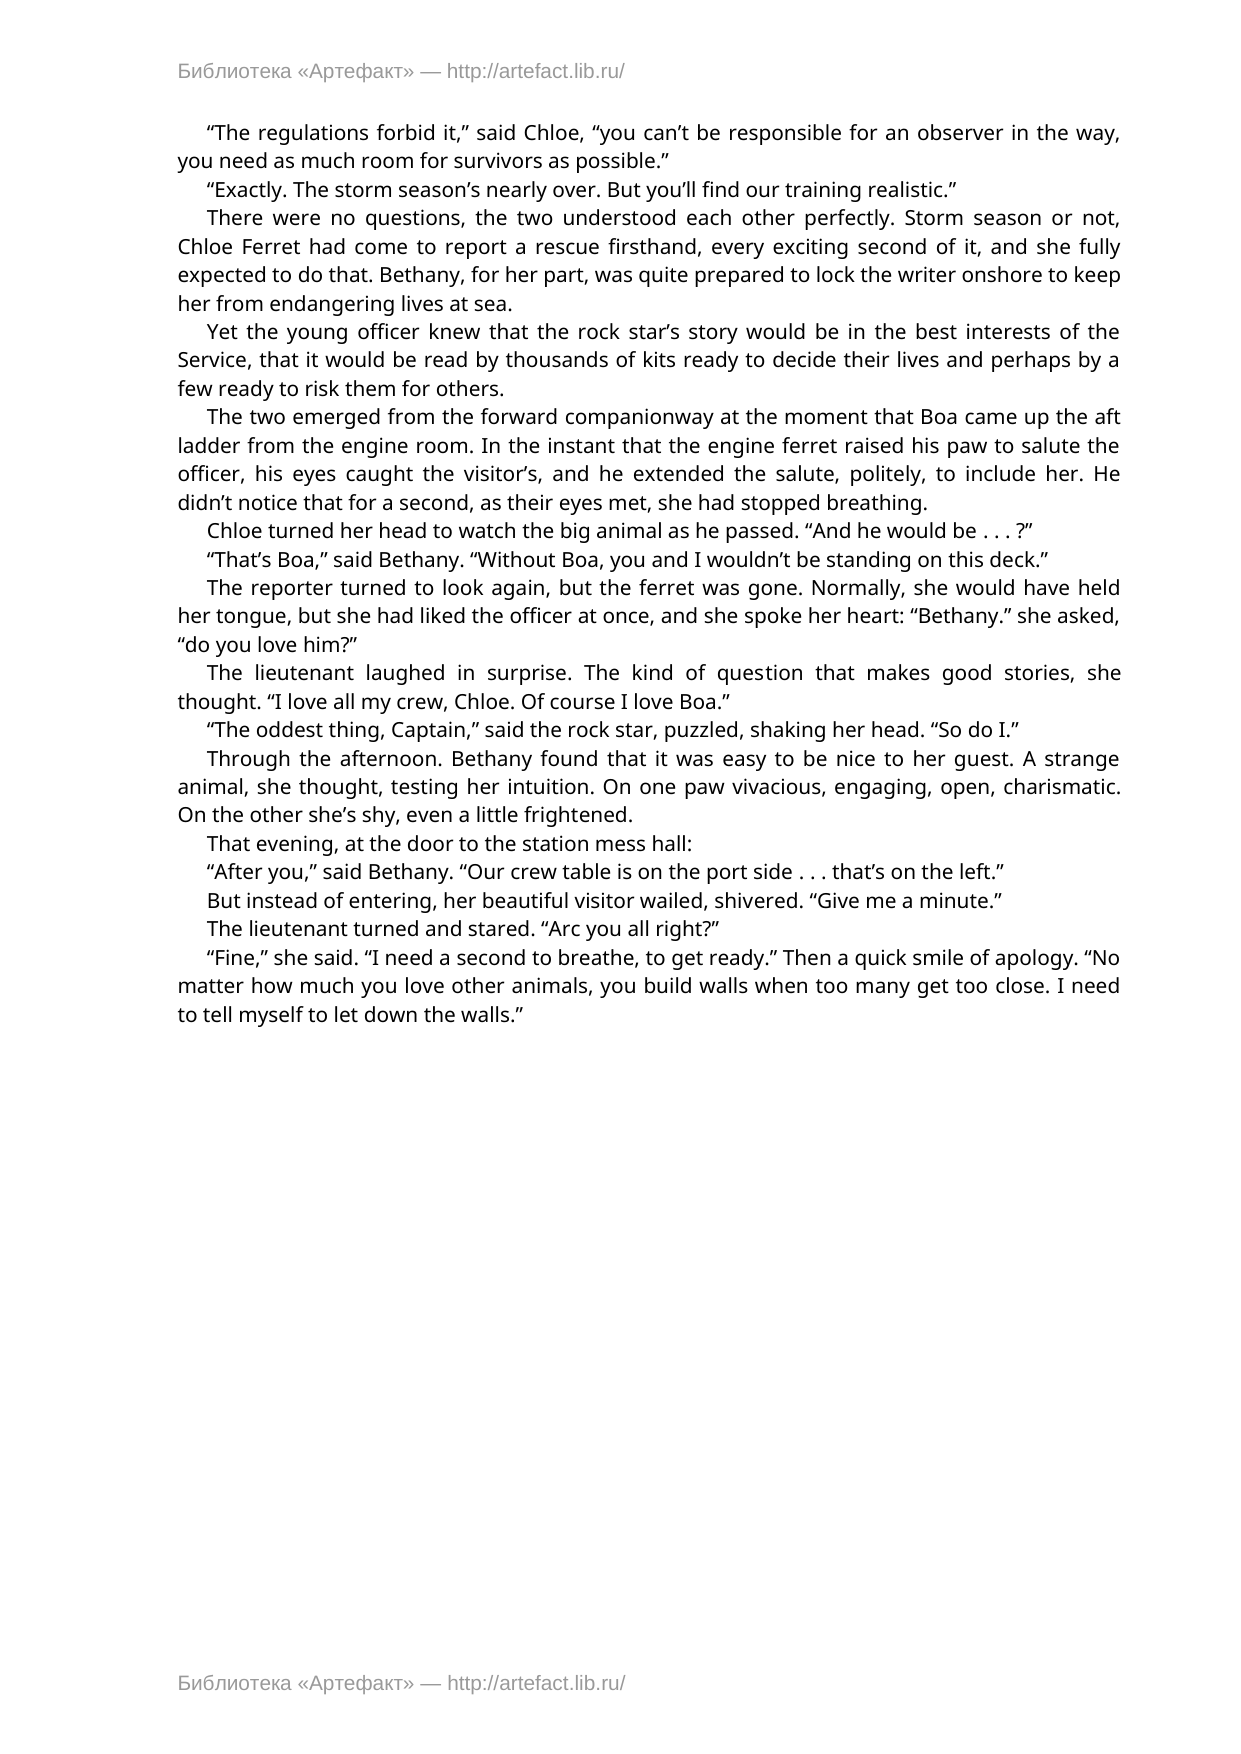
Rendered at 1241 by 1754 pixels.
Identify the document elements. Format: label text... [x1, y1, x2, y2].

text But instead of entering, her beautiful visitor wailed, shivered. “Give me a minute.” [177, 886, 1122, 914]
text “That’s Boa,” said Bethany. “Without Boa, you and I wouldn’t be standing on this deck.” [177, 545, 1122, 573]
text “Fine,” she said. “I need a second to breathe, to get ready.” Then a quick smile of apology. “No matter how much you love other animals, you build walls when too many get too close. I need to tell myself to let down the walls.” [177, 943, 1122, 1028]
text “Exactly. The storm season’s nearly over. But you’ll find our training realistic.” [177, 175, 1122, 203]
text Chloe turned her head to watch the big animal as he passed. “And he would be . . . ?” [177, 516, 1122, 545]
text “After you,” said Bethany. “Our crew table is on the port side . . . that’s on the left.” [177, 857, 1122, 886]
text The lieutenant laughed in surprise. The kind of question that makes good stories, she thought. “I love all my crew, Chloe. Of course I love Boa.” [177, 658, 1122, 715]
text The lieutenant turned and stared. “Arc you all right?” [177, 914, 1122, 943]
text There were no questions, the two understood each other perfectly. Storm season or not, Chloe Ferret had come to report a rescue firsthand, every exciting second of it, and she fully expected to do that. Bethany, for her part, was quite prepared to lock the writer onshore to keep her from endangering lives at sea. [177, 203, 1122, 317]
text The two emerged from the forward companionway at the moment that Boa came up the aft ladder from the engine room. In the instant that the engine ferret raised his paw to salute the officer, his eyes caught the visitor’s, and he extended the salute, politely, to include her. He didn’t notice that for a second, as their eyes met, she had stopped breathing. [177, 402, 1122, 516]
text The reporter turned to look again, but the ferret was gone. Normally, she would have held her tongue, but she had liked the officer at once, and she spoke her heart: “Bethany.’’ she asked, “do you love him?” [177, 573, 1122, 658]
text Yet the young officer knew that the rock star’s story would be in the best interests of the Service, that it would be read by thousands of kits ready to decide their lives and perhaps by a few ready to risk them for others. [177, 317, 1122, 402]
text “The regulations forbid it,” said Chloe, “you can’t be responsible for an observer in the way, you need as much room for survivors as possible.” [177, 118, 1122, 175]
text That evening, at the door to the station mess hall: [177, 829, 1122, 857]
text “The oddest thing, Captain,” said the rock star, puzzled, shaking her head. “So do I.” [177, 715, 1122, 744]
text Through the afternoon. Bethany found that it was easy to be nice to her guest. A strange animal, she thought, testing her intuition. On one paw vivacious, engaging, open, charismatic. On the other she’s shy, even a little frightened. [177, 744, 1122, 829]
